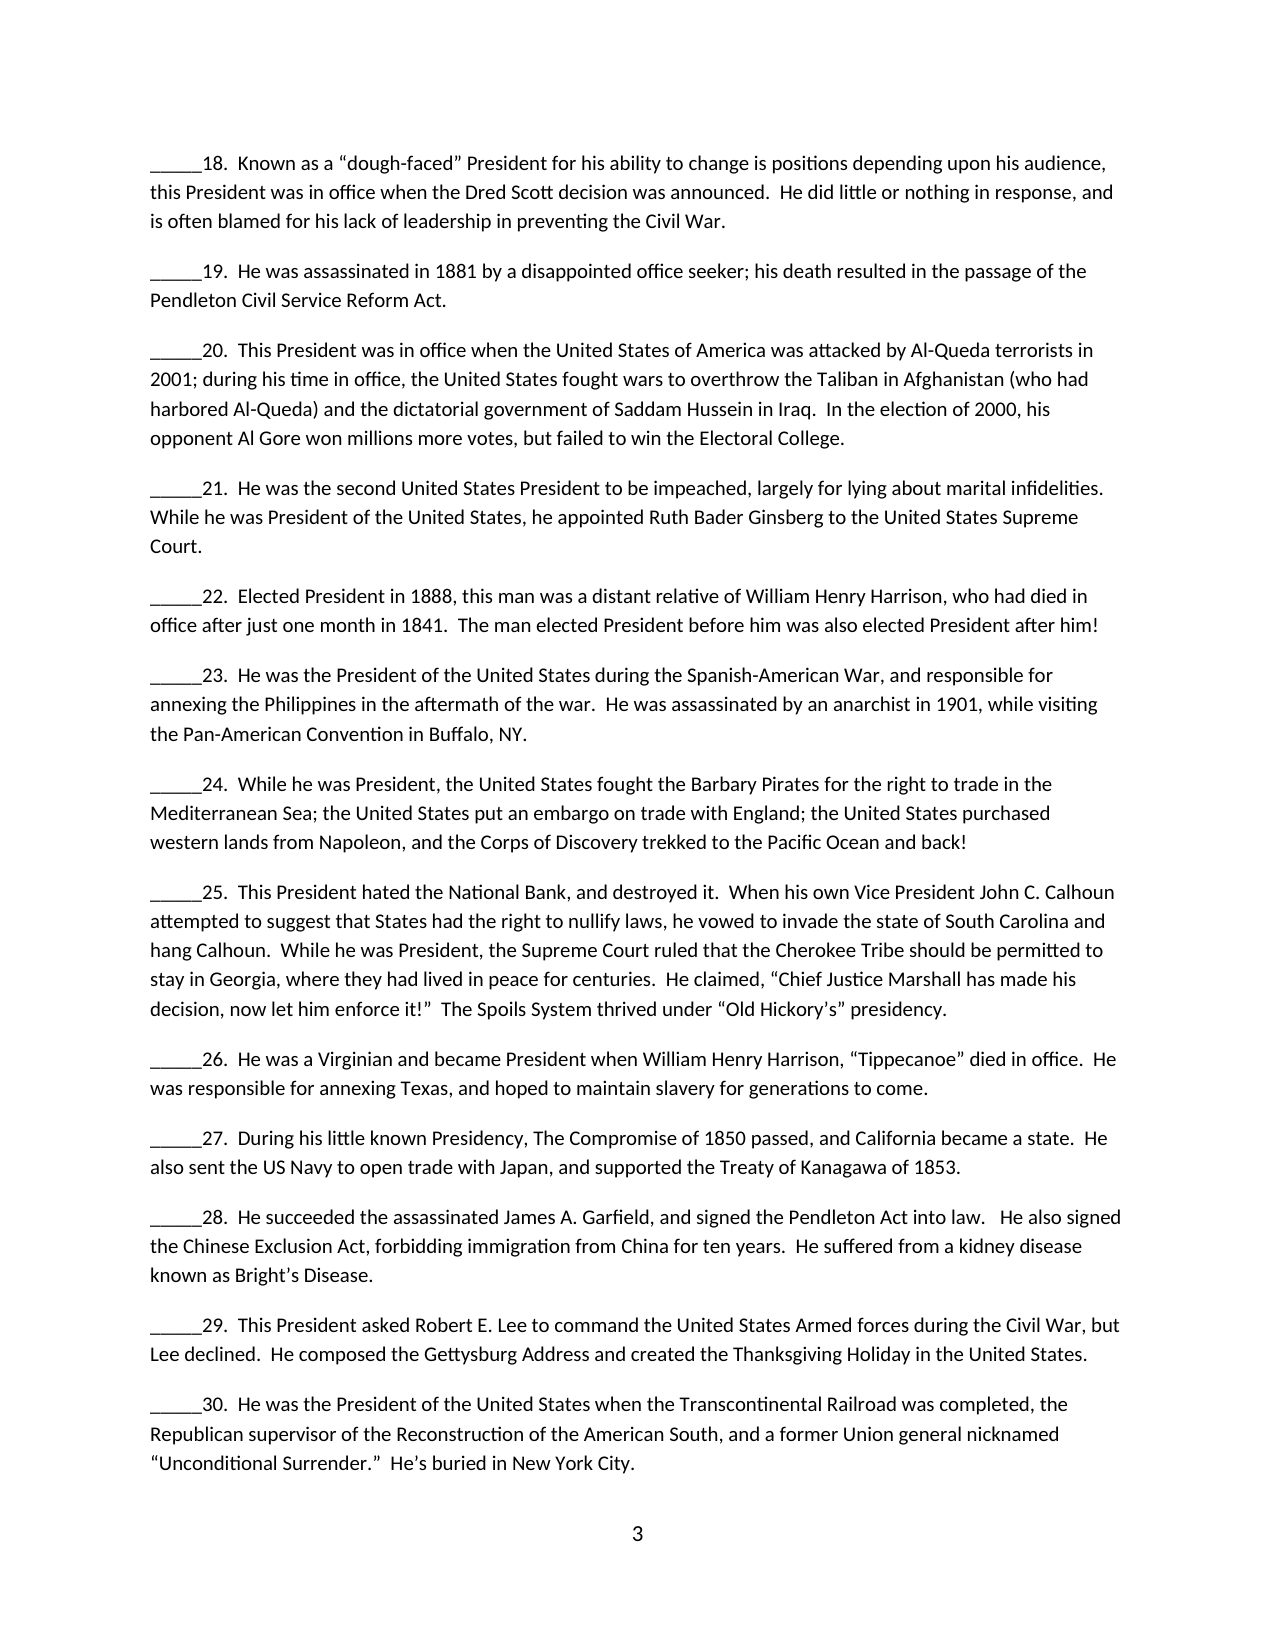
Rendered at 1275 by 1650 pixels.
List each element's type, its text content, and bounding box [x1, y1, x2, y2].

text _____24. While he was President, the United States fought the Barbary Pirates for the right to trade in the Mediterranean Sea; the United States put an embargo on trade with England; the United States purchased western lands from Napoleon, and the Corps of Discovery trekked to the Pacific Ocean and back! [150, 771, 1125, 854]
text _____26. He was a Virginian and became President when William Henry Harrison, “Tippecanoe” died in office. He was responsible for annexing Texas, and hoped to maintain slavery for generations to come. [150, 1046, 1125, 1100]
text _____18. Known as a “dough-faced” President for his ability to change is positions depending upon his audience, this President was in office when the Dred Scott decision was announced. He did little or nothing in response, and is often blamed for his lack of leadership in preventing the Civil War. [150, 150, 1125, 234]
text _____28. He succeeded the assassinated James A. Garfield, and signed the Pendleton Act into law. He also signed the Chinese Exclusion Act, forbidding immigration from China for ten years. He suffered from a kidney disease known as Bright’s Disease. [150, 1204, 1125, 1288]
text _____19. He was assassinated in 1881 by a disappointed office seeker; his death resulted in the passage of the Pendleton Civil Service Reform Act. [150, 258, 1125, 313]
text _____21. He was the second United States President to be impeached, largely for lying about marital infidelities. While he was President of the United States, he appointed Ruth Bader Ginsberg to the United States Supreme Court. [150, 475, 1125, 559]
text _____20. This President was in office when the United States of America was attacked by Al-Queda terrorists in 2001; during his time in office, the United States fought wars to overthrow the Taliban in Afghanistan (who had harbored Al-Queda) and the dictatorial government of Saddam Hussein in Iraq. In the election of 2000, his opponent Al Gore won millions more votes, but failed to win the Electoral College. [150, 337, 1125, 450]
text _____30. He was the President of the United States when the Transcontinental Railroad was completed, the Republican supervisor of the Reconstruction of the American South, and a former Union general nicknamed “Unconditional Surrender.” He’s buried in New York City. [150, 1392, 1125, 1475]
text _____23. He was the President of the United States during the Spanish-American War, and responsible for annexing the Philippines in the aftermath of the war. He was assassinated by an anarchist in 1901, while visiting the Pan-American Convention in Buffalo, NY. [150, 662, 1125, 746]
text _____25. This President hated the National Bank, and destroyed it. When his own Vice President John C. Calhoun attempted to suggest that States had the right to nullify laws, he vowed to invade the state of South Carolina and hang Calhoun. While he was President, the Supreme Court ruled that the Cherokee Tribe should be permitted to stay in Georgia, where they had lived in peace for centuries. He claimed, “Chief Justice Marshall has made his decision, now let him enforce it!” The Spoils System thrived under “Old Hickory’s” presidency. [150, 879, 1125, 1021]
text _____22. Elected President in 1888, this man was a distant relative of William Henry Harrison, who had died in office after just one month in 1841. The man elected President before him was also elected President after him! [150, 583, 1125, 638]
text _____27. During his little known Presidency, The Compromise of 1850 passed, and California became a state. He also sent the US Navy to open trade with Japan, and supported the Treaty of Kanagawa of 1853. [150, 1125, 1125, 1179]
text _____29. This President asked Robert E. Lee to command the United States Armed forces during the Civil War, but Lee declined. He composed the Gettysburg Address and created the Thanksgiving Holiday in the United States. [150, 1312, 1125, 1367]
